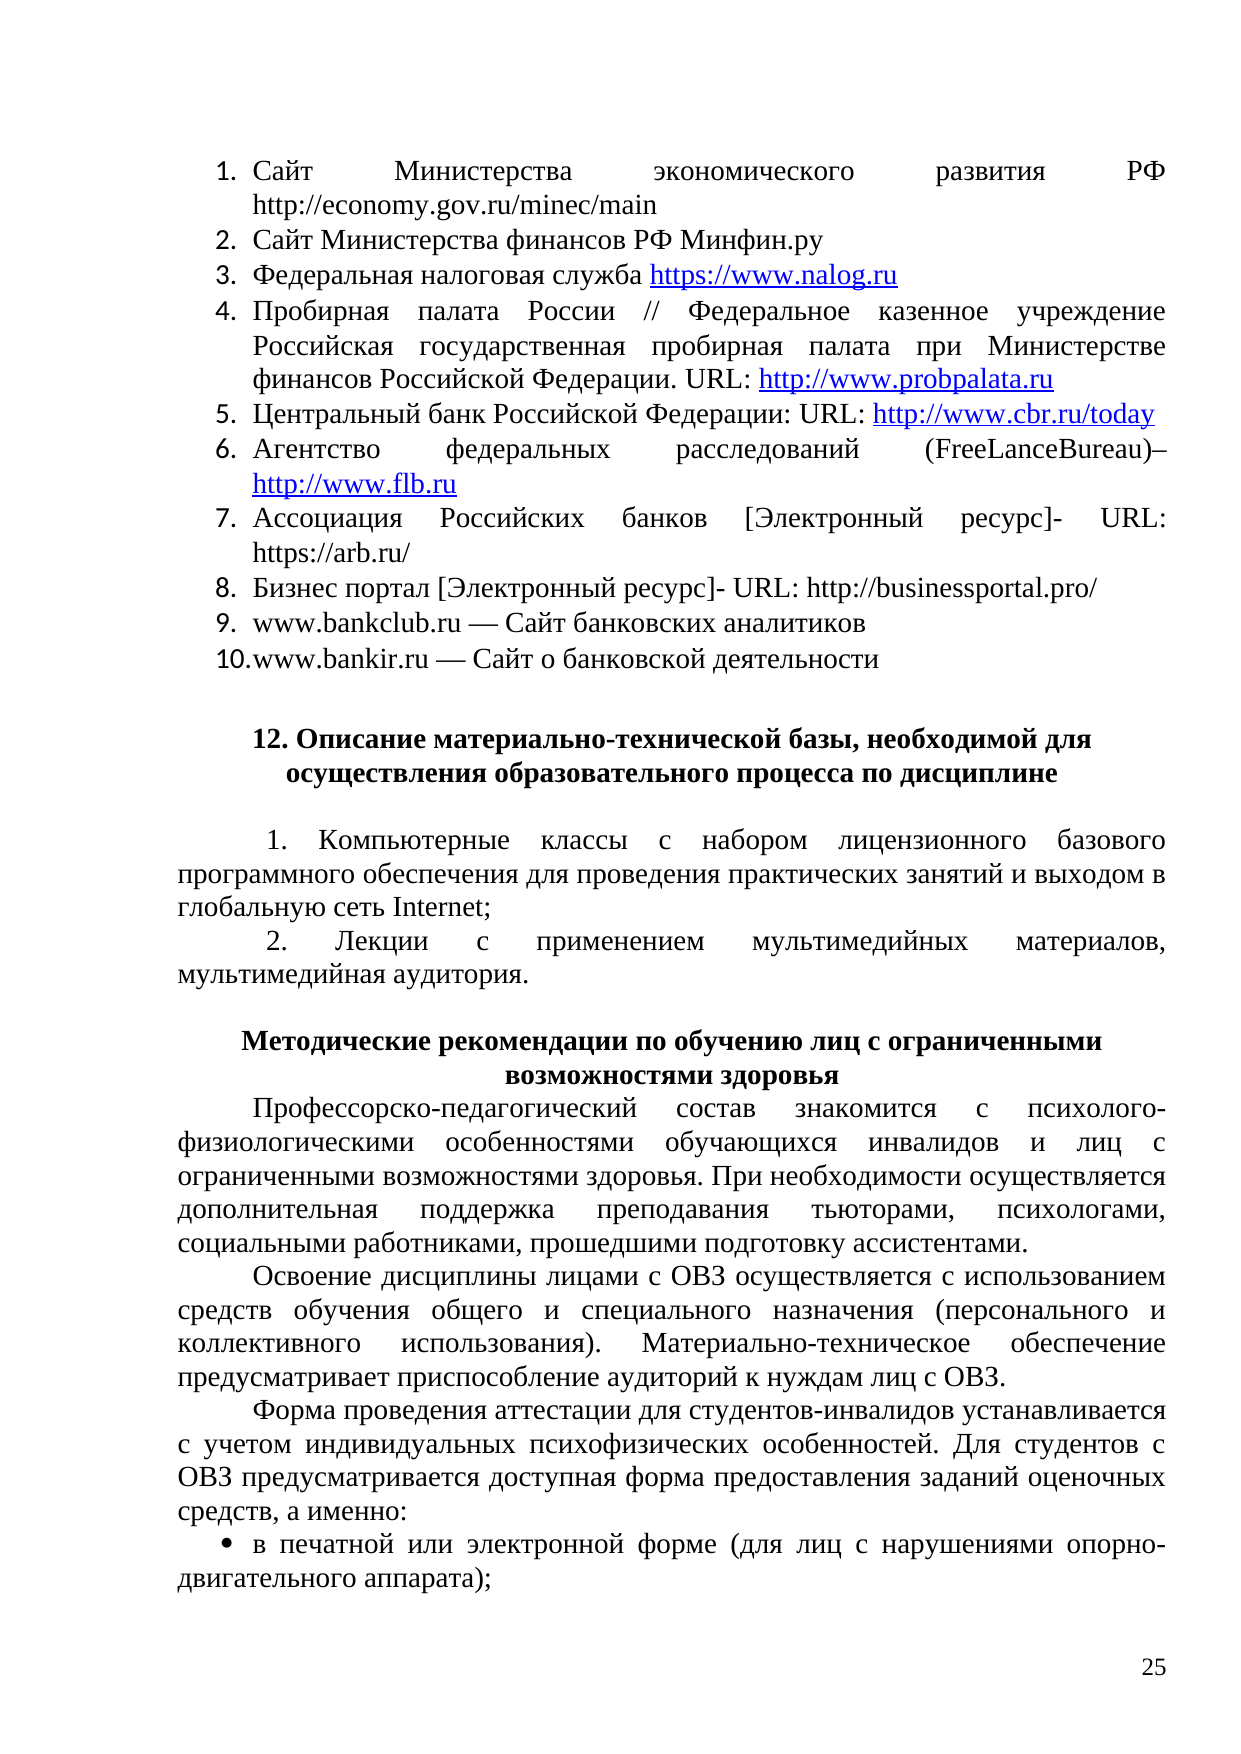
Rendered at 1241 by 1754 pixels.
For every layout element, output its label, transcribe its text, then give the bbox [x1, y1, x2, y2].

list www.bankir.ru — Сайт о банковской деятельности [215, 640, 1167, 676]
list Пробирная палата России // Федеральное казенное учреждение Российская государственная пробирная палата при Министерстве финансов Российской Федерации. URL: http://www.probpalata.ru [215, 292, 1167, 395]
list Бизнес портал [Электронный ресурс]- URL: http://businessportal.pro/ [215, 569, 1167, 604]
list Сайт Министерства финансов РФ Минфин.ру [215, 221, 1167, 256]
subtitle 12. Описание материально-технической базы, необходимой для осуществления образовательного процесса по дисциплине [177, 722, 1167, 789]
text 1. Компьютерные классы с набором лицензионного базового программного обеспечения для проведения практических занятий и выходом в глобальную сеть Internet; [177, 822, 1167, 923]
list Агентство федеральных расследований (FreeLanceBureau)– http://www.flb.ru [215, 430, 1167, 499]
text Освоение дисциплины лицами с ОВЗ осуществляется с использованием средств обучения общего и специального назначения (персонального и коллективного использования). Материально-техническое обеспечение предусматривает приспособление аудиторий к нуждам лиц с ОВЗ. [177, 1258, 1167, 1392]
list Сайт Министерства экономического развития РФ http://economy.gov.ru/minec/main [215, 152, 1167, 221]
text Форма проведения аттестации для студентов-инвалидов устанавливается с учетом индивидуальных психофизических особенностей. Для студентов с ОВЗ предусматривается доступная форма предоставления заданий оценочных средств, а именно: [177, 1392, 1167, 1527]
text Методические рекомендации по обучению лиц с ограниченными возможностями здоровья [177, 1023, 1167, 1091]
list Федеральная налоговая служба https://www.nalog.ru [215, 256, 1167, 292]
list Центральный банк Российской Федерации: URL: http://www.cbr.ru/today [215, 395, 1167, 430]
text Профессорско-педагогический состав знакомится с психолого-физиологическими особенностями обучающихся инвалидов и лиц с ограниченными возможностями здоровья. При необходимости осуществляется дополнительная поддержка преподавания тьюторами, психологами, социальными работниками, прошедшими подготовку ассистентами. [177, 1091, 1167, 1258]
list www.bankclub.ru — Сайт банковских аналитиков [215, 604, 1167, 640]
list в печатной или электронной форме (для лиц с нарушениями опорно-двигательного аппарата); [177, 1527, 1167, 1594]
text 2. Лекции с применением мультимедийных материалов, мультимедийная аудитория. [177, 923, 1167, 990]
list Ассоциация Российских банков [Электронный ресурс]- URL: https://arb.ru/ [215, 499, 1167, 569]
